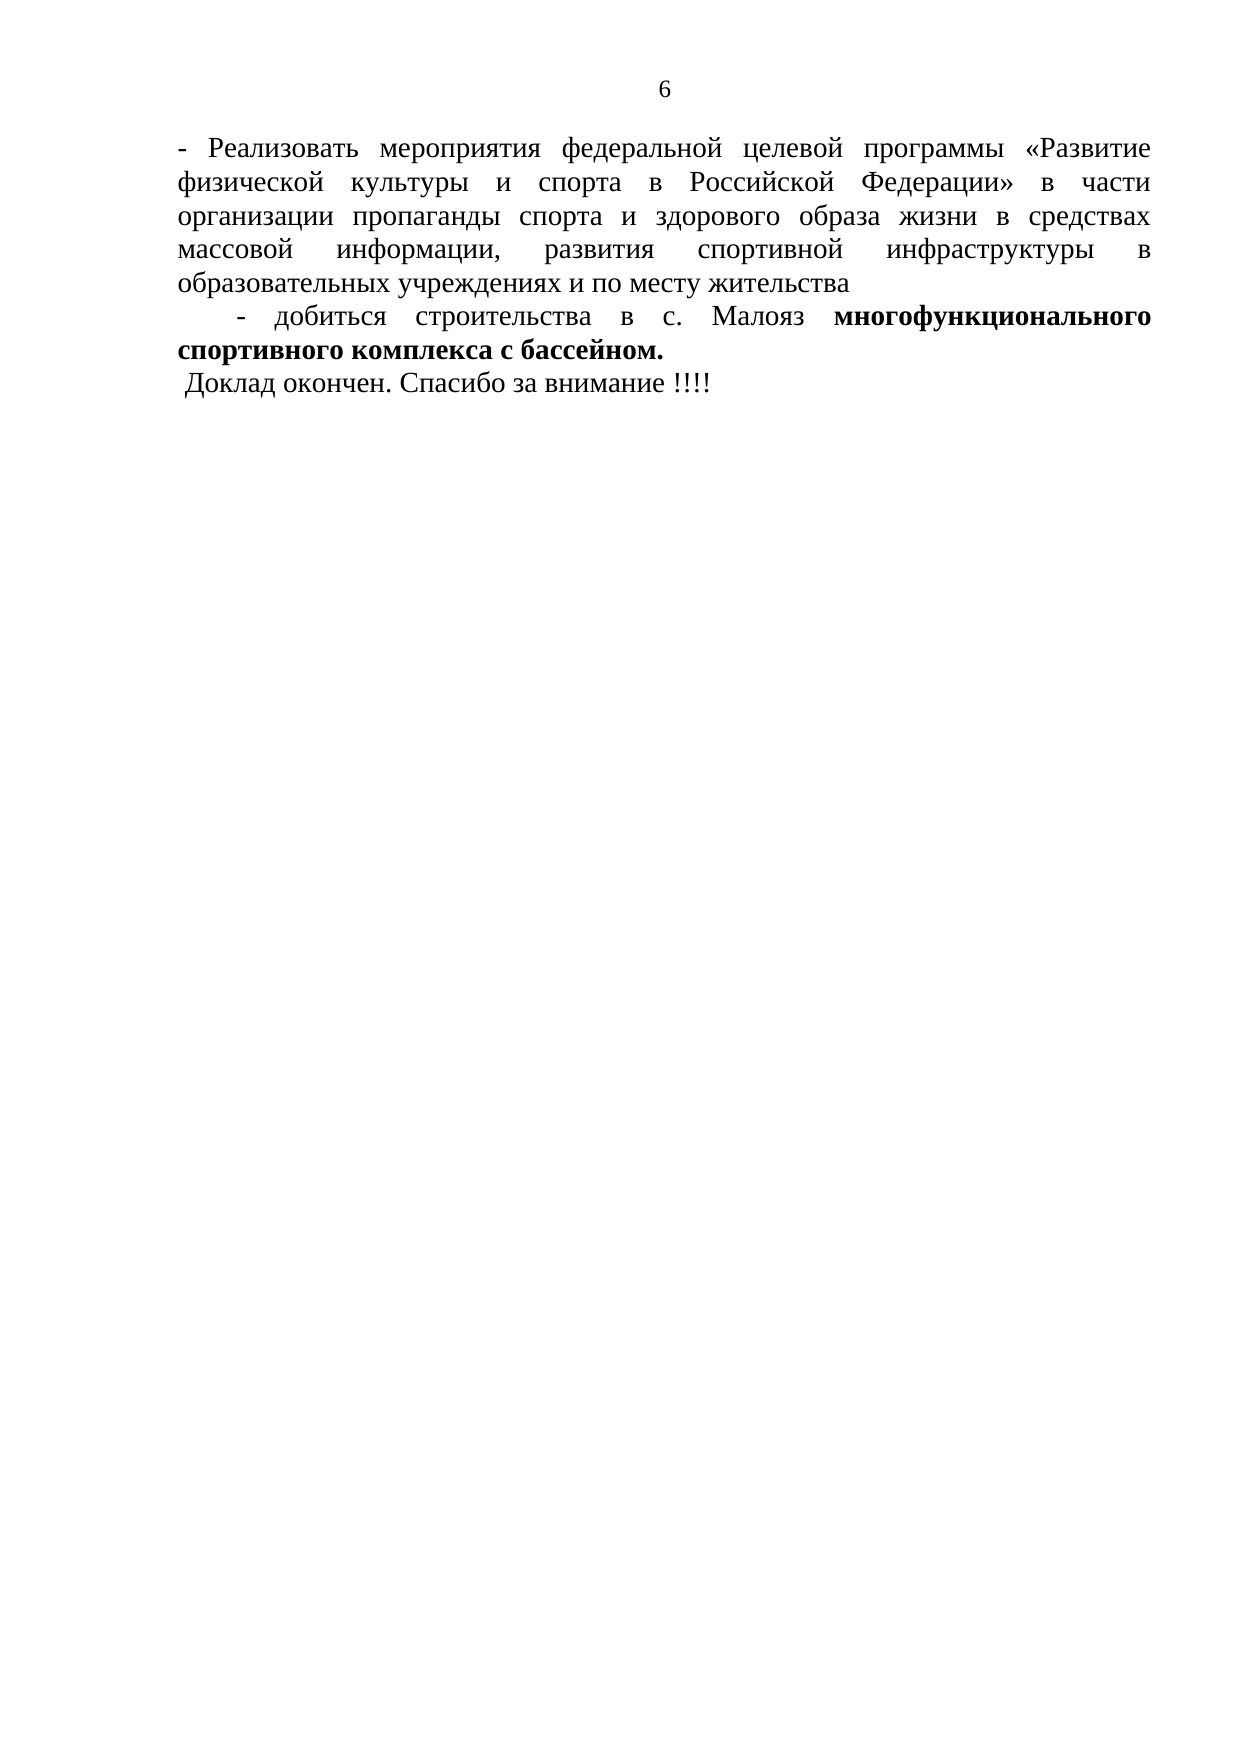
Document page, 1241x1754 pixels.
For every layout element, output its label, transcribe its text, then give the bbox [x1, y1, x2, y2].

text - Реализовать мероприятия федеральной целевой программы «Развитие физической культуры и спорта в Российской Федерации» в части организации пропаганды спорта и здорового образа жизни в средствах массовой информации, развития спортивной инфраструктуры в образовательных учреждениях и по месту жительства [177, 131, 1152, 298]
text Доклад окончен. Спасибо за внимание !!!! [177, 365, 1152, 399]
text - добиться строительства в с. Малояз многофункционального спортивного комплекса с бассейном. [177, 298, 1152, 365]
